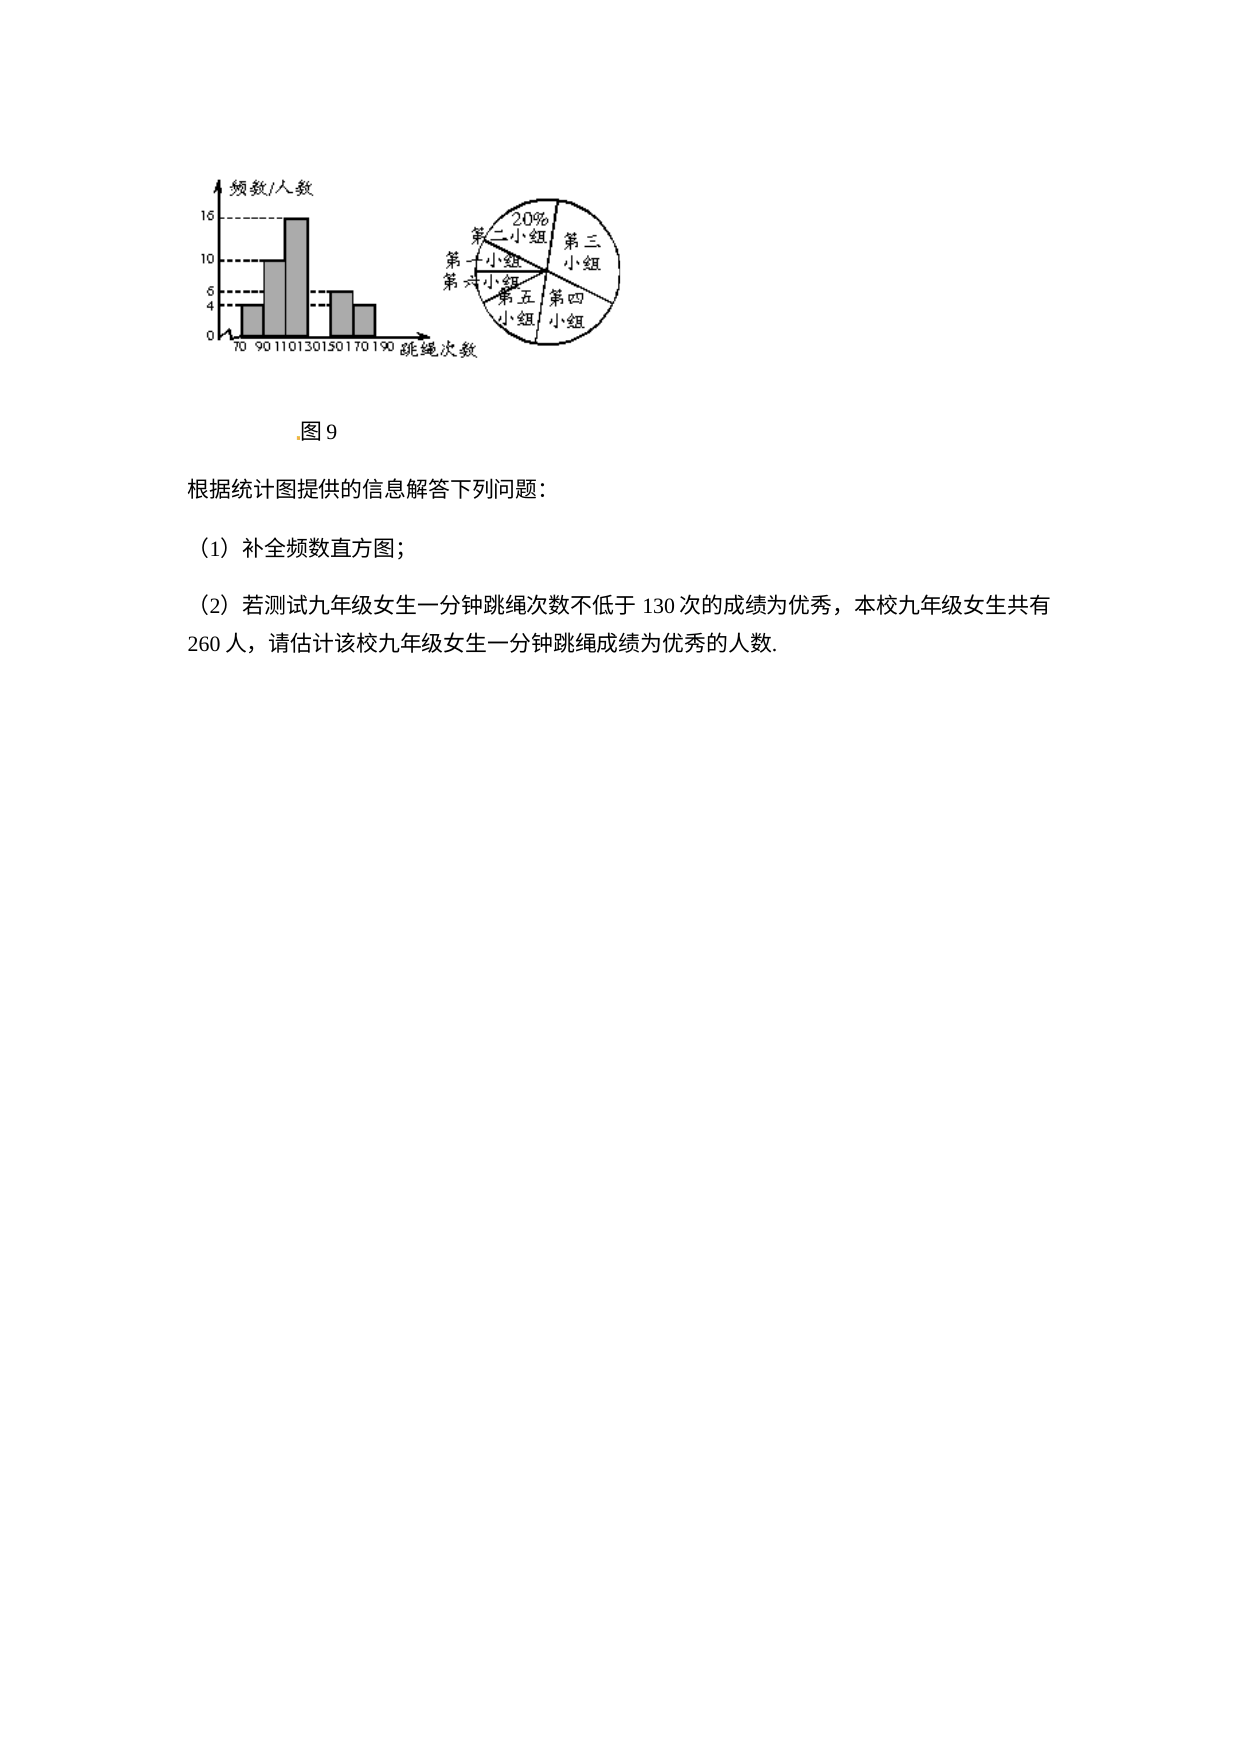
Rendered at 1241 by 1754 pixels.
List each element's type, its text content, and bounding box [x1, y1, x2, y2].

picture [187, 161, 621, 362]
text 根据统计图提供的信息解答下列问题： [187, 472, 1053, 504]
text （2）若测试九年级女生一分钟跳绳次数不低于130次的成绩为优秀，本校九年级女生共有260人，请估计该校九年级女生一分钟跳绳成绩为优秀的人数. [187, 588, 1053, 658]
text （1）补全频数直方图； [187, 530, 1053, 563]
text 图9 [187, 414, 1053, 447]
